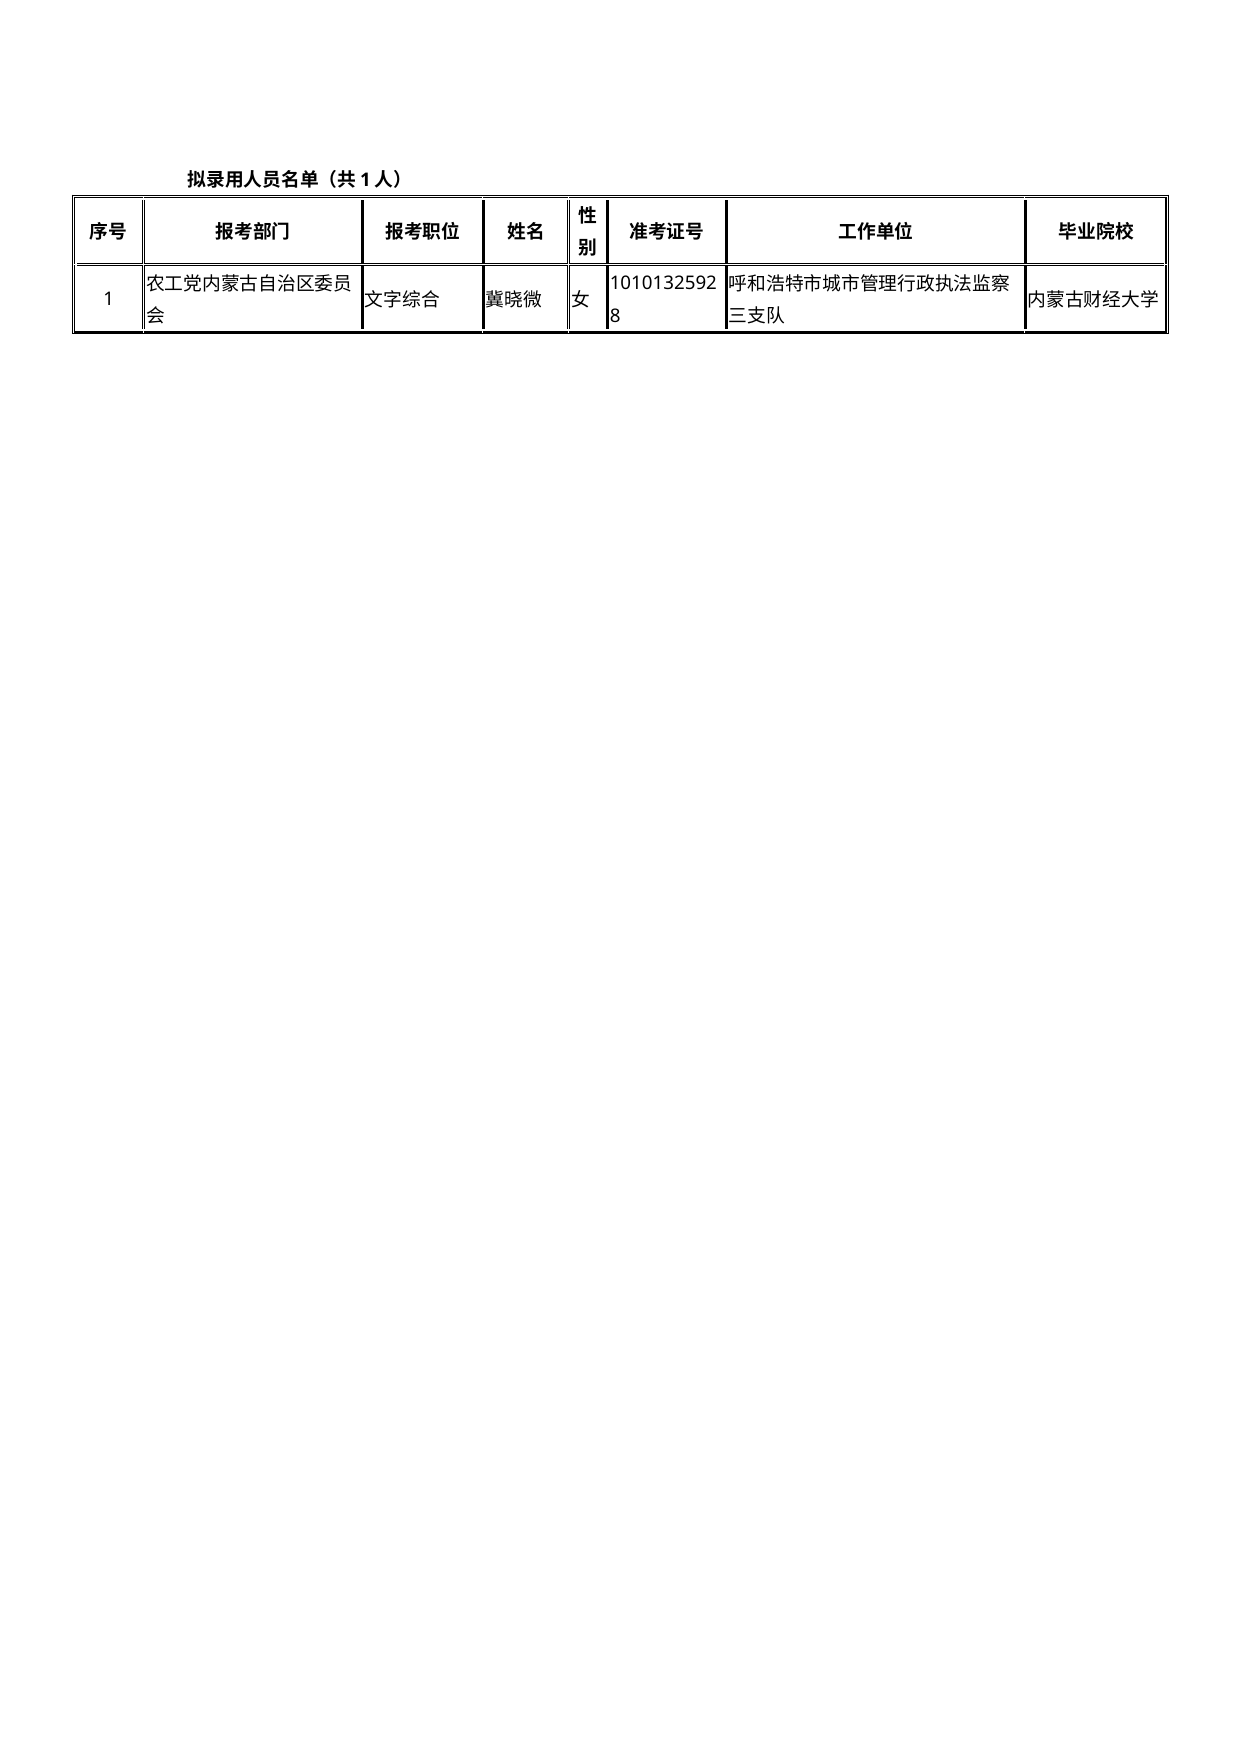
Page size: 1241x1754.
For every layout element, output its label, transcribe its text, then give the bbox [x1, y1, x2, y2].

text 拟录用人员名单（共1人） [187, 162, 1053, 194]
table_header 报考部门 [144, 198, 362, 263]
table_cell 农工党内蒙古自治区委员会 [144, 266, 362, 331]
table_cell 呼和浩特市城市管理行政执法监察三支队 [726, 266, 1025, 331]
table_header 性别 [569, 198, 607, 263]
table_cell 女 [569, 266, 607, 331]
table_header 报考职位 [362, 196, 483, 263]
table_cell 文字综合 [362, 266, 483, 331]
table_cell 冀晓微 [483, 266, 569, 331]
table_header 姓名 [483, 198, 569, 263]
table_header 工作单位 [726, 196, 1025, 263]
table_cell 10101325928 [607, 266, 726, 331]
table_header 毕业院校 [1025, 198, 1165, 263]
table_header 序号 [75, 198, 143, 263]
table_cell 内蒙古财经大学 [1025, 263, 1167, 331]
table_cell 1 [73, 263, 143, 331]
table_header 准考证号 [607, 198, 726, 263]
